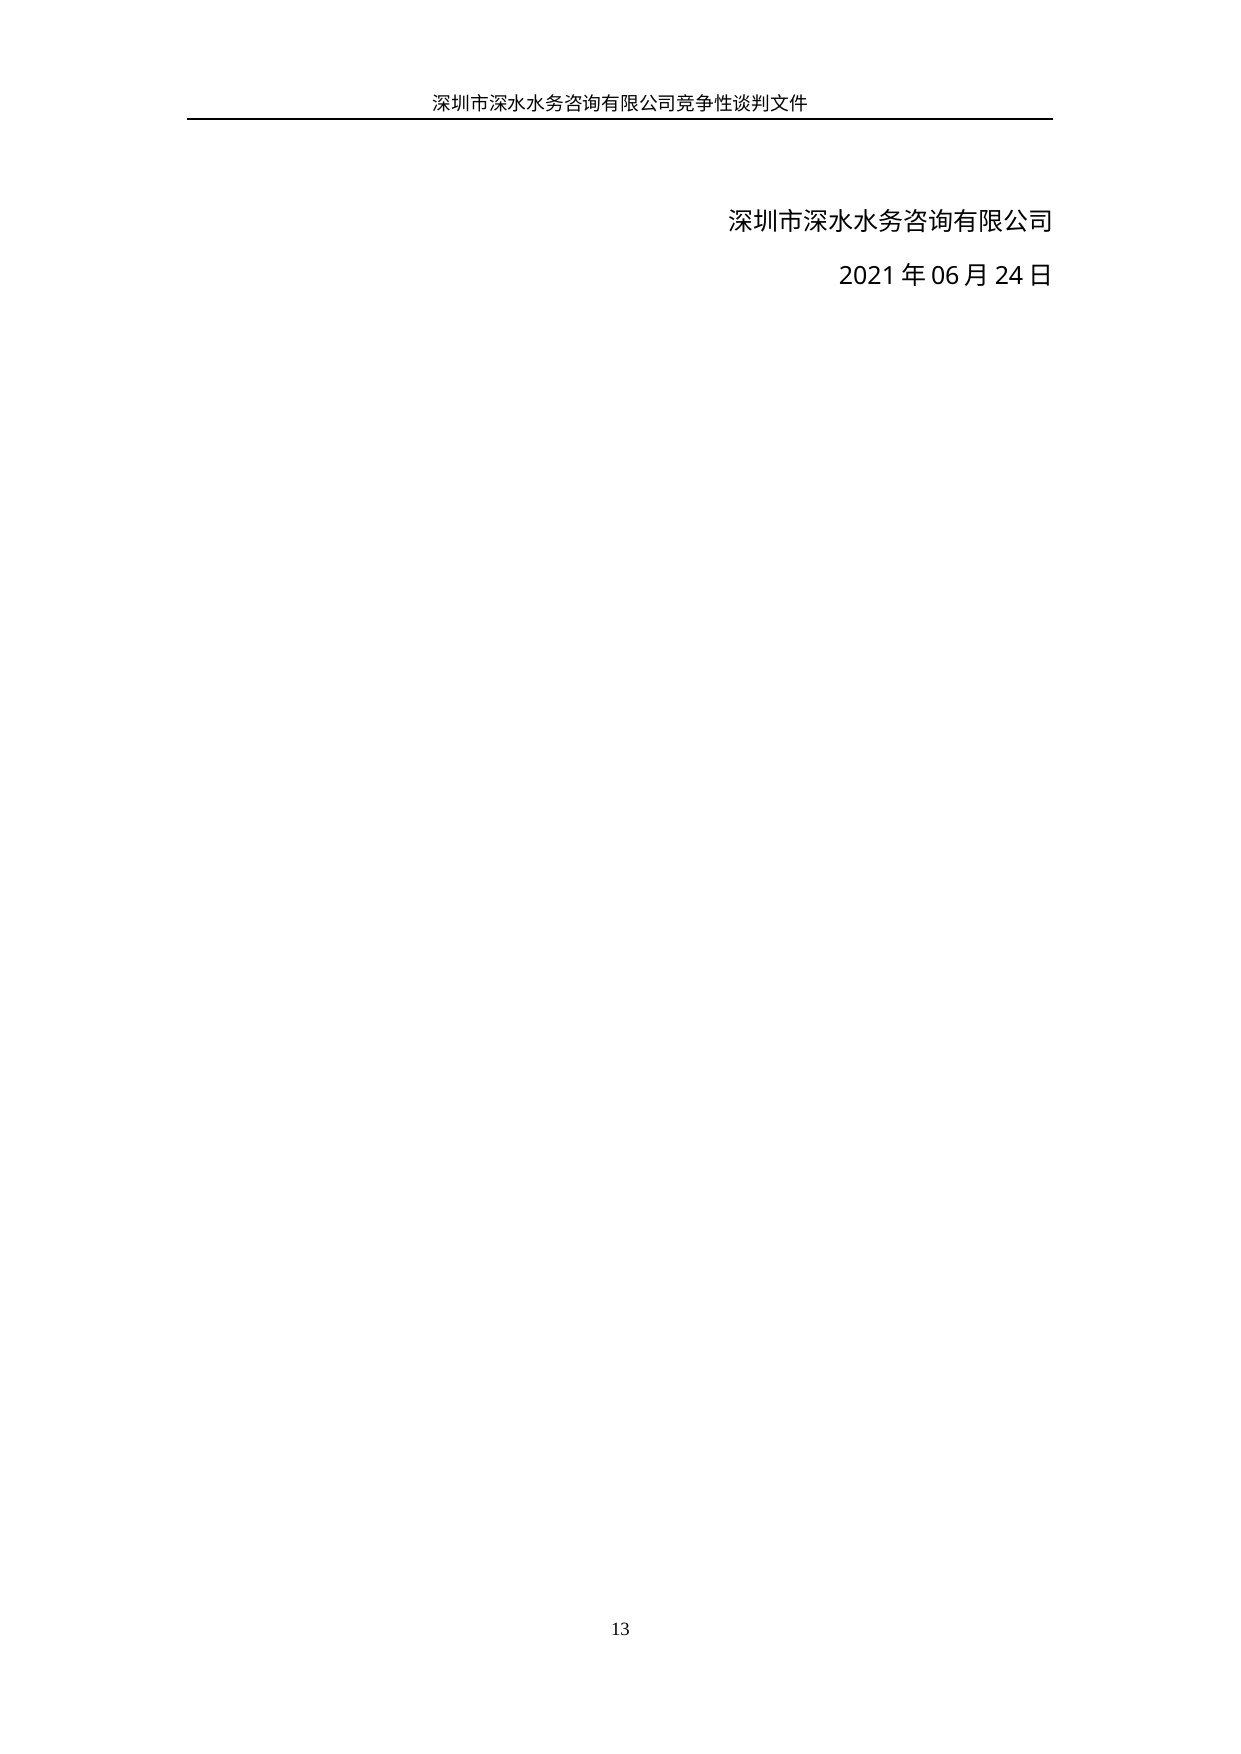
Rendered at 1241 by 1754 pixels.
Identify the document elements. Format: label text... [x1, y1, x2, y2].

text 2021年06月24日 [187, 255, 1053, 292]
text 深圳市深水水务咨询有限公司 [187, 201, 1053, 237]
